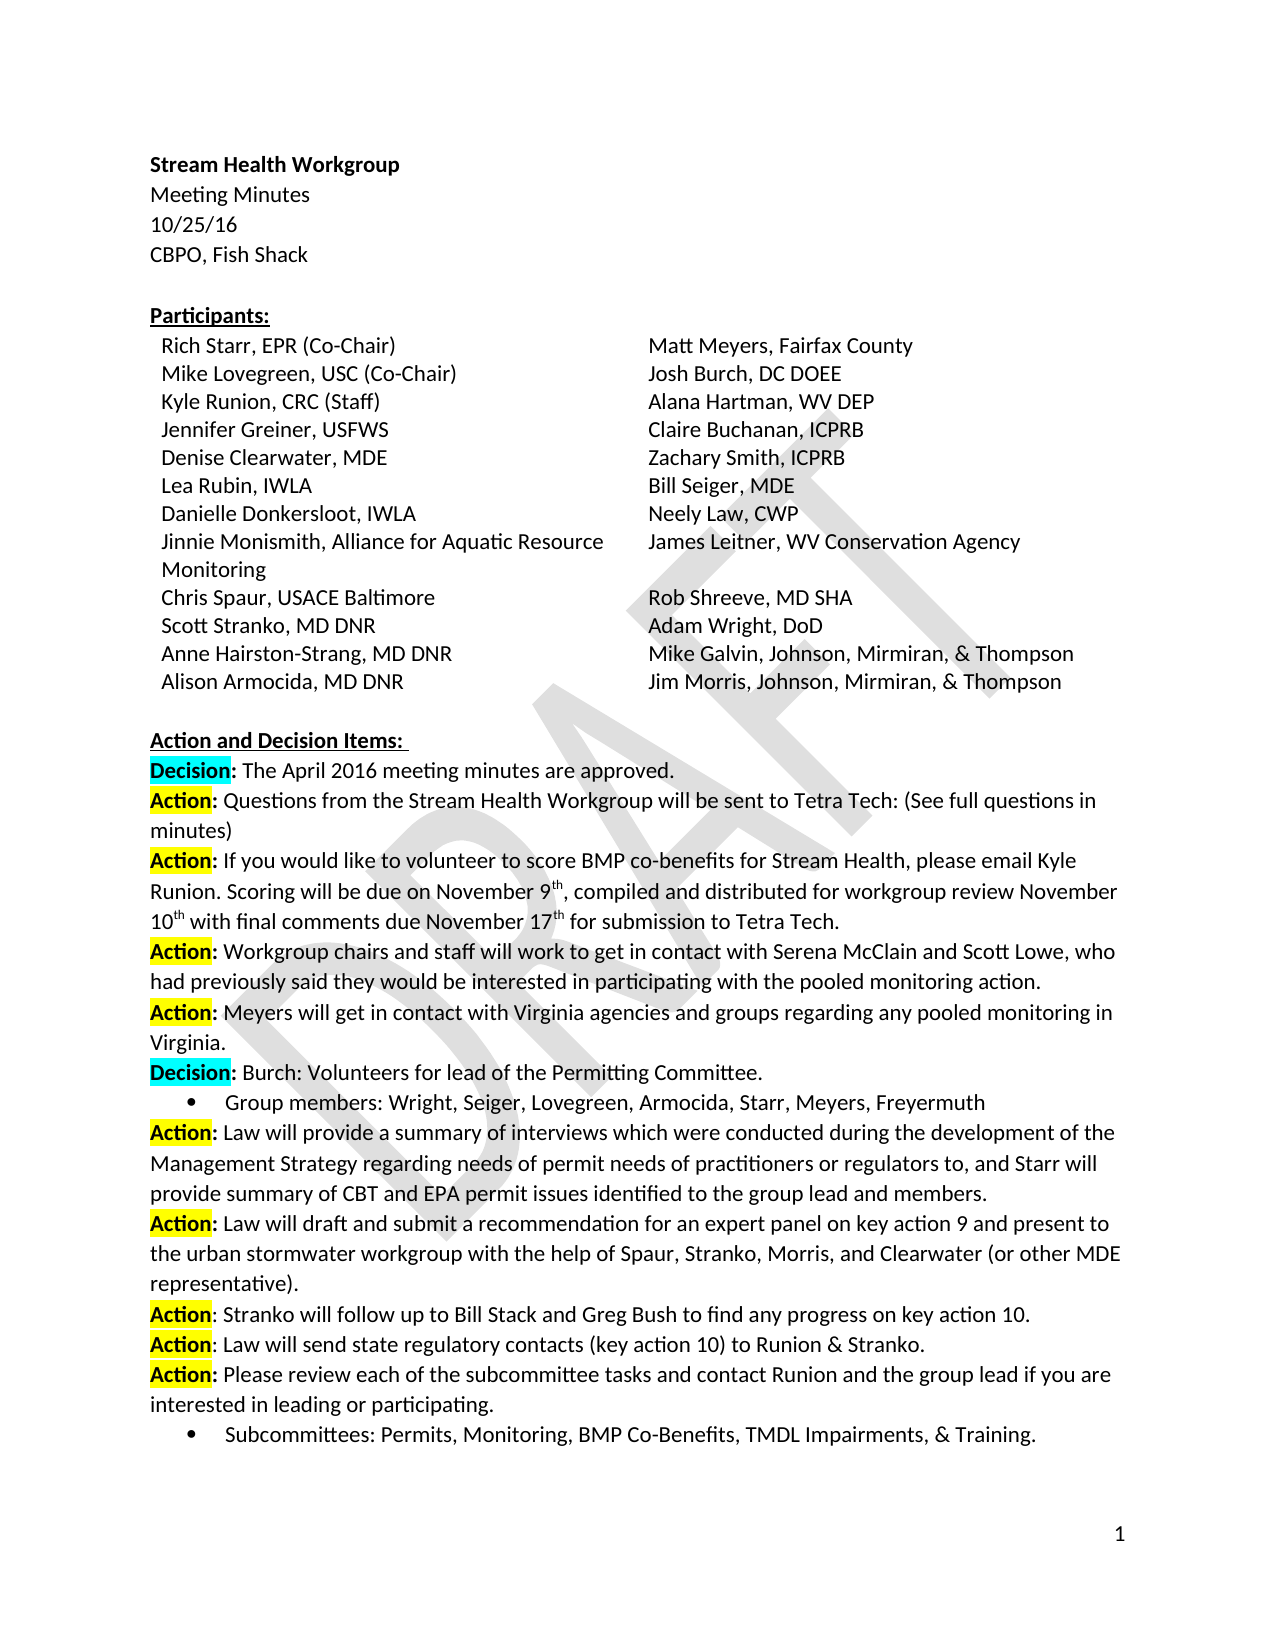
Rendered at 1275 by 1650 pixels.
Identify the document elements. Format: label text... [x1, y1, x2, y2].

table_cell Chris Spaur, USACE Baltimore [150, 584, 637, 611]
table_cell Josh Burch, DC DOEE [637, 359, 1124, 387]
table_cell Alison Armocida, MD DNR [150, 668, 637, 696]
text Meeting Minutes [150, 180, 1125, 208]
text Action: Law will send state regulatory contacts (key action 10) to Runion & Stranko. [212, 1330, 1125, 1358]
text Action: Please review each of the subcommittee tasks and contact Runion and the group lead if you are interested in leading or participating. [150, 1360, 1125, 1418]
text Action: Workgroup chairs and staff will work to get in contact with Serena McClain and Scott Lowe, who had previously said they would be interested in participating with the pooled monitoring action. [150, 937, 1125, 995]
table_cell Jinnie Monismith, Alliance for Aquatic Resource Monitoring [150, 528, 637, 583]
text Action: Meyers will get in contact with Virginia agencies and groups regarding any pooled monitoring in Virginia. [150, 998, 1125, 1056]
table_cell Danielle Donkersloot, IWLA [150, 499, 637, 527]
text Decision: The April 2016 meeting minutes are approved. [231, 756, 1125, 784]
table_cell Lea Rubin, IWLA [150, 471, 637, 499]
table_cell Bill Seiger, MDE [637, 471, 1124, 499]
table_header Rich Starr, EPR (Co-Chair) [150, 331, 637, 359]
table_cell Rob Shreeve, MD SHA [637, 584, 1124, 611]
text Stream Health Workgroup [150, 150, 1125, 178]
text Decision: Burch: Volunteers for lead of the Permitting Committee. [231, 1058, 1125, 1086]
text Action: Law will draft and submit a recommendation for an expert panel on key action 9 and present to the urban stormwater workgroup with the help of Spaur, Stranko, Morris, and Clearwater (or other MDE representative). [150, 1209, 1125, 1297]
text Action and Decision Items: [150, 726, 1125, 754]
table_cell Claire Buchanan, ICPRB [637, 415, 1124, 443]
table_header Matt Meyers, Fairfax County [637, 331, 1124, 359]
table_cell Kyle Runion, CRC (Staff) [150, 387, 637, 415]
table_cell James Leitner, WV Conservation Agency [637, 528, 1124, 583]
table_cell Alana Hartman, WV DEP [637, 387, 1124, 415]
table_cell Denise Clearwater, MDE [150, 443, 637, 471]
text Participants: [150, 301, 1125, 329]
table_cell Neely Law, CWP [637, 499, 1124, 527]
list Group members: Wright, Seiger, Lovegreen, Armocida, Starr, Meyers, Freyermuth [187, 1088, 1125, 1116]
table_cell Zachary Smith, ICPRB [637, 443, 1124, 471]
text 10/25/16 [150, 210, 1125, 238]
table_cell Adam Wright, DoD [637, 611, 1124, 639]
text Action: If you would like to volunteer to score BMP co-benefits for Stream Health, please email Kyle Runion. Scoring will be due on November 9th, compiled and distributed for workgroup review November 10th with final comments due November 17th for submission to Tetra Tech. [150, 847, 1125, 935]
table_cell Scott Stranko, MD DNR [150, 611, 637, 639]
text Action: Law will provide a summary of interviews which were conducted during the development of the Management Strategy regarding needs of permit needs of practitioners or regulators to, and Starr will provide summary of CBT and EPA permit issues identified to the group lead and members. [150, 1118, 1125, 1207]
text Action: Questions from the Stream Health Workgroup will be sent to Tetra Tech: (See full questions in minutes) [150, 786, 1125, 844]
text CBPO, Fish Shack [150, 241, 1125, 269]
table_cell Anne Hairston-Strang, MD DNR [150, 640, 637, 667]
table_cell Jennifer Greiner, USFWS [150, 415, 637, 443]
list Subcommittees: Permits, Monitoring, BMP Co-Benefits, TMDL Impairments, & Training. [187, 1421, 1125, 1448]
table_cell Mike Galvin, Johnson, Mirmiran, & Thompson [637, 640, 1124, 667]
table_cell Jim Morris, Johnson, Mirmiran, & Thompson [637, 668, 1124, 696]
text Action: Stranko will follow up to Bill Stack and Greg Bush to find any progress on key action 10. [212, 1300, 1125, 1328]
table_cell Mike Lovegreen, USC (Co-Chair) [150, 359, 637, 387]
